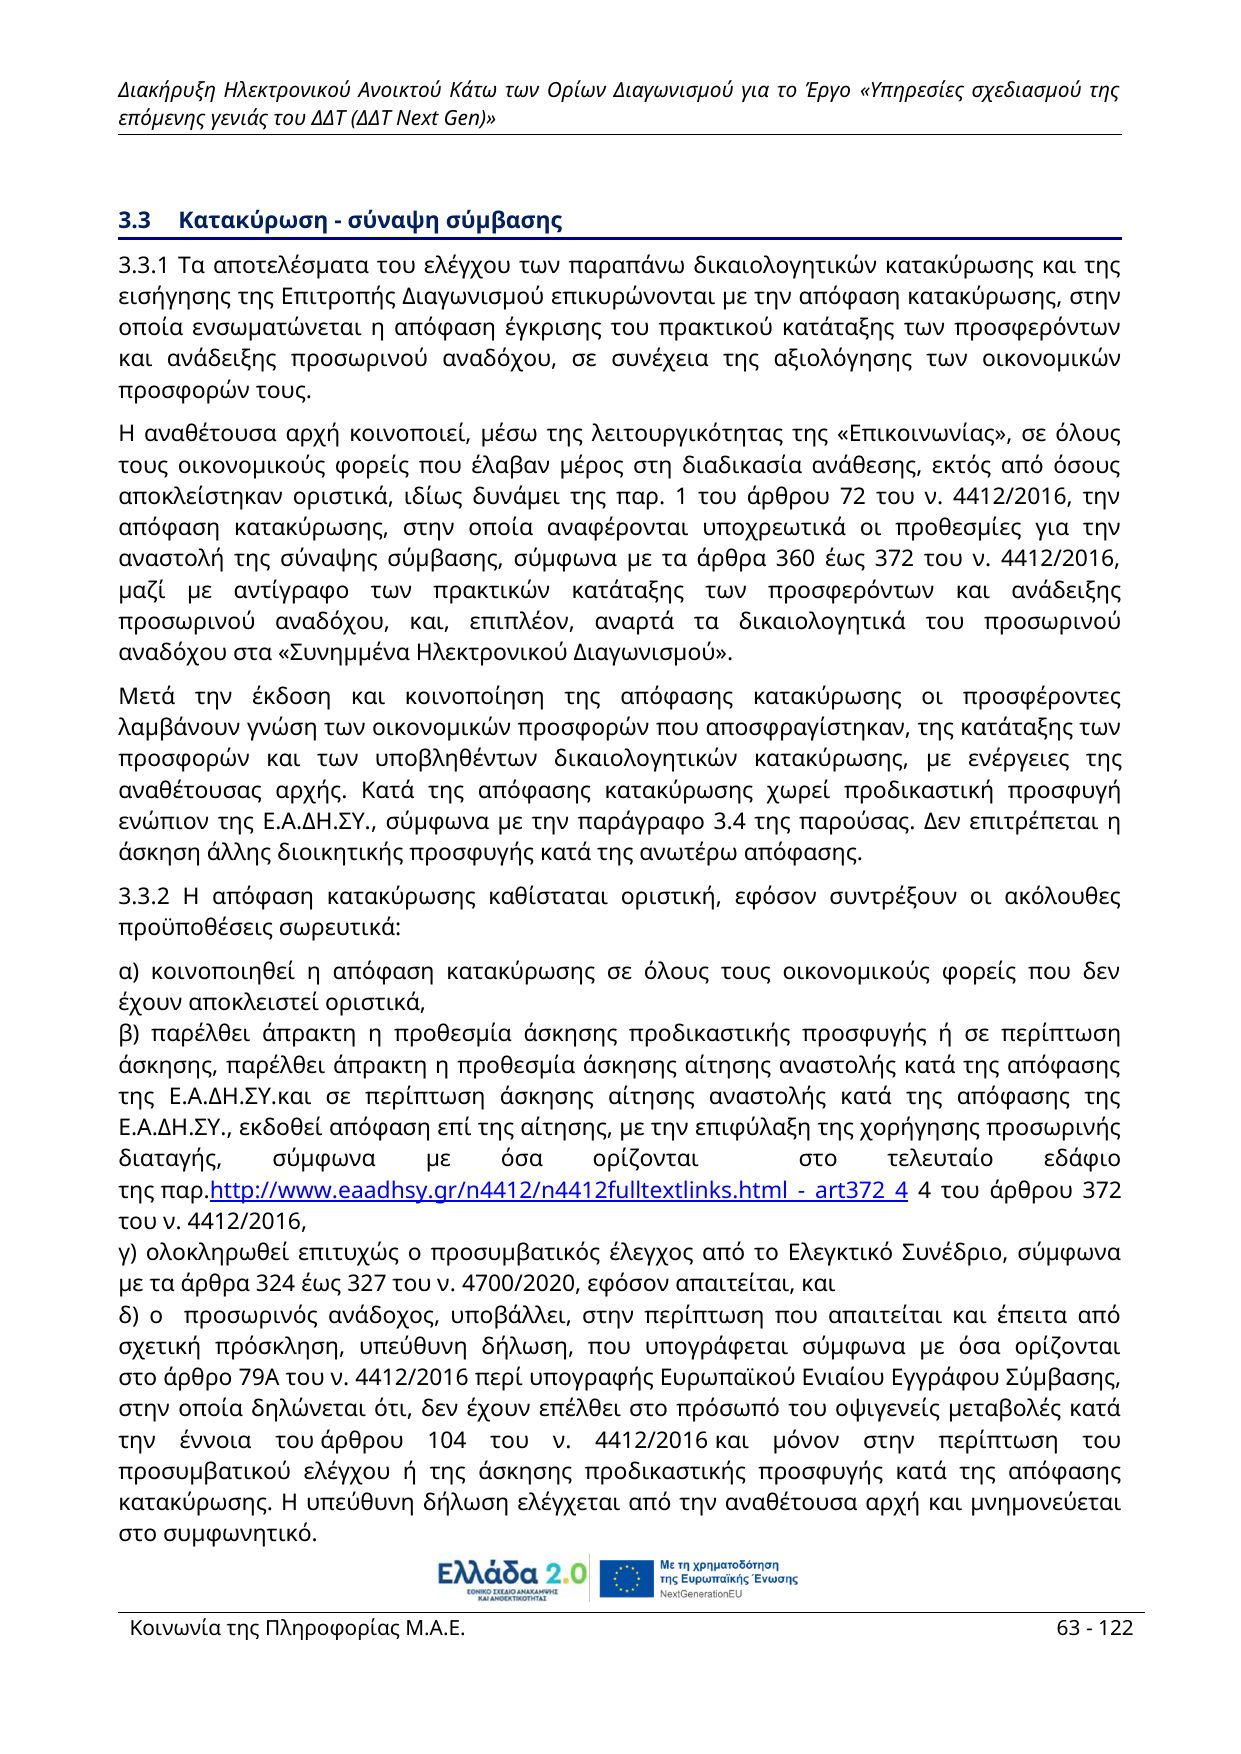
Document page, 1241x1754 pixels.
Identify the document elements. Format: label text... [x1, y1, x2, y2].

text β) παρέλθει άπρακτη η προθεσμία άσκησης προδικαστικής προσφυγής ή σε περίπτωση άσκησης, παρέλθει άπρακτη η προθεσμία άσκησης αίτησης αναστολής κατά της απόφασης της Ε.Α.ΔΗ.ΣΥ.και σε περίπτωση άσκησης αίτησης αναστολής κατά της απόφασης της Ε.Α.ΔΗ.ΣΥ., εκδοθεί απόφαση επί της αίτησης, με την επιφύλαξη της χορήγησης προσωρινής διαταγής, σύμφωνα με όσα ορίζονται στο τελευταίο εδάφιο της παρ.http://www.eaadhsy.gr/n4412/n4412fulltextlinks.html - art372_4 4 του άρθρου 372 του ν. 4412/2016, [118, 1017, 1122, 1236]
text 3.3.1 Τα αποτελέσματα του ελέγχου των παραπάνω δικαιολογητικών κατακύρωσης και της εισήγησης της Επιτροπής Διαγωνισμού επικυρώνονται με την απόφαση κατακύρωσης, στην οποία ενσωματώνεται η απόφαση έγκρισης του πρακτικού κατάταξης των προσφερόντων και ανάδειξης προσωρινού αναδόχου, σε συνέχεια της αξιολόγησης των οικονομικών προσφορών τους. [118, 248, 1122, 405]
subtitle Κατακύρωση - σύναψη σύμβασης [118, 204, 1122, 237]
text 3.3.2 Η απόφαση κατακύρωσης καθίσταται οριστική, εφόσον συντρέξουν οι ακόλουθες προϋποθέσεις σωρευτικά: [118, 880, 1122, 942]
text Μετά την έκδοση και κοινοποίηση της απόφασης κατακύρωσης οι προσφέροντες λαμβάνουν γνώση των οικονομικών προσφορών που αποσφραγίστηκαν, της κατάταξης των προσφορών και των υποβληθέντων δικαιολογητικών κατακύρωσης, με ενέργειες της αναθέτουσας αρχής. Κατά της απόφασης κατακύρωσης χωρεί προδικαστική προσφυγή ενώπιον της Ε.Α.ΔΗ.ΣΥ., σύμφωνα με την παράγραφο 3.4 της παρούσας. Δεν επιτρέπεται η άσκηση άλλης διοικητικής προσφυγής κατά της ανωτέρω απόφασης. [118, 680, 1122, 867]
text γ) ολοκληρωθεί επιτυχώς ο προσυμβατικός έλεγχος από το Ελεγκτικό Συνέδριο, σύμφωνα με τα άρθρα 324 έως 327 του ν. 4700/2020, εφόσον απαιτείται, και [118, 1236, 1122, 1298]
text α) κοινοποιηθεί η απόφαση κατακύρωσης σε όλους τους οικονομικούς φορείς που δεν έχουν αποκλειστεί οριστικά, [118, 955, 1122, 1017]
text Η αναθέτουσα αρχή κοινοποιεί, μέσω της λειτουργικότητας της «Επικοινωνίας», σε όλους τους οικονομικούς φορείς που έλαβαν μέρος στη διαδικασία ανάθεσης, εκτός από όσους αποκλείστηκαν οριστικά, ιδίως δυνάμει της παρ. 1 του άρθρου 72 του ν. 4412/2016, την απόφαση κατακύρωσης, στην οποία αναφέρονται υποχρεωτικά οι προθεσμίες για την αναστολή της σύναψης σύμβασης, σύμφωνα με τα άρθρα 360 έως 372 του ν. 4412/2016, μαζί με αντίγραφο των πρακτικών κατάταξης των προσφερόντων και ανάδειξης προσωρινού αναδόχου, και, επιπλέον, αναρτά τα δικαιολογητικά του προσωρινού αναδόχου στα «Συνημμένα Ηλεκτρονικού Διαγωνισμού». [118, 417, 1122, 667]
text δ) ο προσωρινός ανάδοχος, υποβάλλει, στην περίπτωση που απαιτείται και έπειτα από σχετική πρόσκληση, υπεύθυνη δήλωση, που υπογράφεται σύμφωνα με όσα ορίζονται στο άρθρο 79Α του ν. 4412/2016 περί υπογραφής Ευρωπαϊκού Ενιαίου Εγγράφου Σύμβασης, στην οποία δηλώνεται ότι, δεν έχουν επέλθει στο πρόσωπό του οψιγενείς μεταβολές κατά την έννοια του άρθρου 104 του ν. 4412/2016 και μόνον στην περίπτωση του προσυμβατικού ελέγχου ή της άσκησης προδικαστικής προσφυγής κατά της απόφασης κατακύρωσης. Η υπεύθυνη δήλωση ελέγχεται από την αναθέτουσα αρχή και μνημονεύεται στο συμφωνητικό. [118, 1298, 1122, 1548]
picture [437, 1554, 804, 1602]
